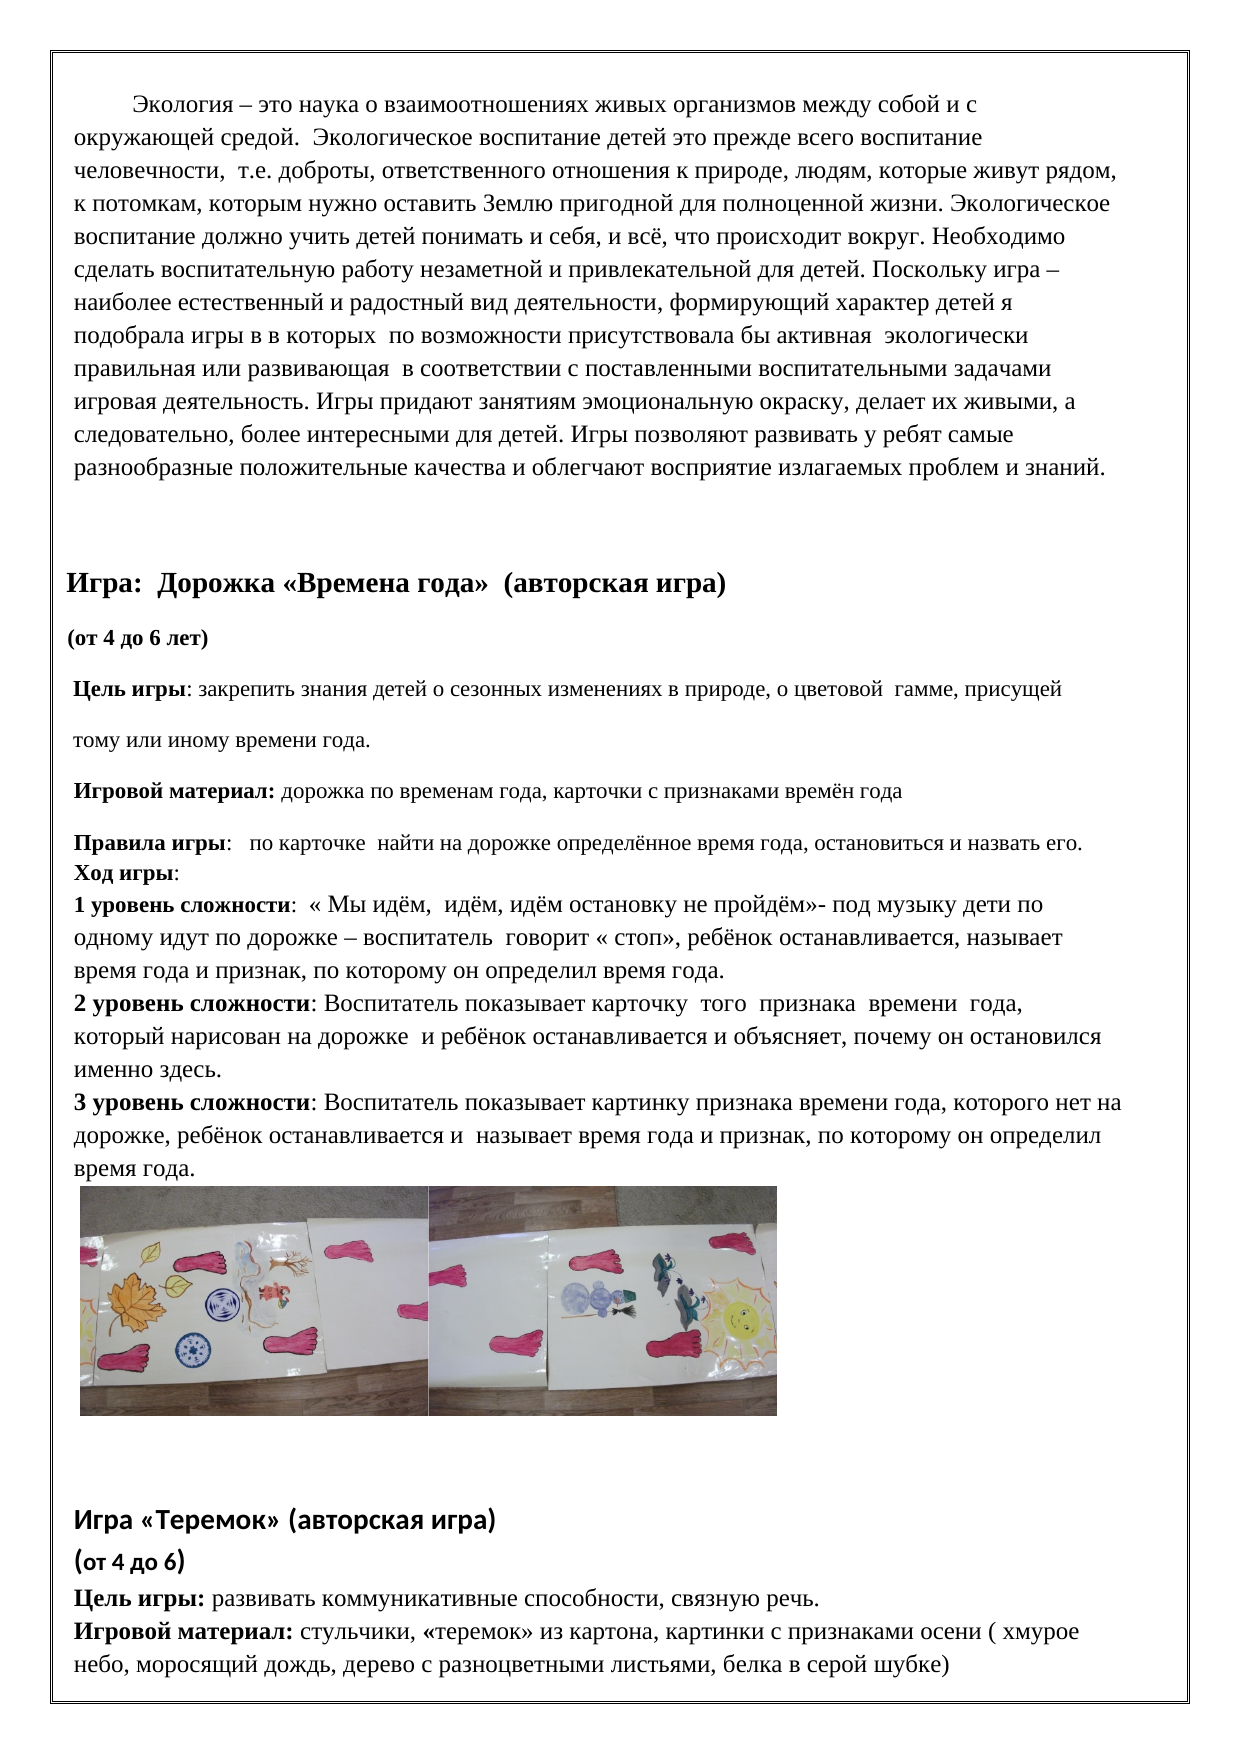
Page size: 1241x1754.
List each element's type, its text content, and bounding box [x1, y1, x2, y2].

text тому или иному времени года. [53, 727, 1122, 753]
list 2 уровень сложности: Воспитатель показывает карточку того признака времени года, который нарисован на дорожке и ребёнок останавливается и объясняет, почему он остановился именно здесь. [74, 988, 1122, 1083]
list 1 уровень сложности: « Мы идём, идём, идём остановку не пройдём»- под музыку дети по одному идут по дорожке – воспитатель говорит « стоп», ребёнок останавливается, называет время года и признак, по которому он определил время года. [74, 889, 1122, 984]
list Цель игры: развивать коммуникативные способности, связную речь. [74, 1583, 1122, 1612]
list Игровой материал: стульчики, «теремок» из картона, картинки с признаками осени ( хмурое небо, моросящий дождь, дерево с разноцветными листьями, белка в серой шубке) [74, 1616, 1122, 1678]
list Игра «Теремок» (авторская игра) [74, 1501, 1122, 1537]
text Игра: Дорожка «Времена года» (авторская игра) [53, 565, 1122, 599]
text Цель игры: закрепить знания детей о сезонных изменениях в природе, о цветовой гамме, присущей [53, 676, 1122, 702]
text Игровой материал: дорожка по временам года, карточки с признаками времён года [74, 778, 1122, 804]
text (от 4 до 6 лет) [53, 624, 1122, 651]
list Правила игры: по карточке найти на дорожке определённое время года, остановиться и назвать его. [74, 829, 1122, 855]
list 3 уровень сложности: Воспитатель показывает картинку признака времени года, которого нет на дорожке, ребёнок останавливается и называет время года и признак, по которому он определил время года. [74, 1087, 1122, 1182]
picture [80, 1186, 777, 1416]
list Ход игры: [74, 859, 1122, 885]
text Экология – это наука о взаимоотношениях живых организмов между собой и с окружающей средой. Экологическое воспитание детей это прежде всего воспитание человечности, т.е. доброты, ответственного отношения к природе, людям, которые живут рядом, к потомкам, которым нужно оставить Землю пригодной для полноценной жизни. Экологическое воспитание должно учить детей понимать и себя, и всё, что происходит вокруг. Необходимо сделать воспитательную работу незаметной и привлекательной для детей. Поскольку игра – наиболее естественный и радостный вид деятельности, формирующий характер детей я подобрала игры в в которых по возможности присутствовала бы активная экологически правильная или развивающая в соответствии с поставленными воспитательными задачами игровая деятельность. Игры придают занятиям эмоциональную окраску, делает их живыми, а следовательно, более интересными для детей. Игры позволяют развивать у ребят самые разнообразные положительные качества и облегчают восприятие излагаемых проблем и знаний. [74, 89, 1122, 481]
list (от 4 до 6) [74, 1542, 1122, 1578]
